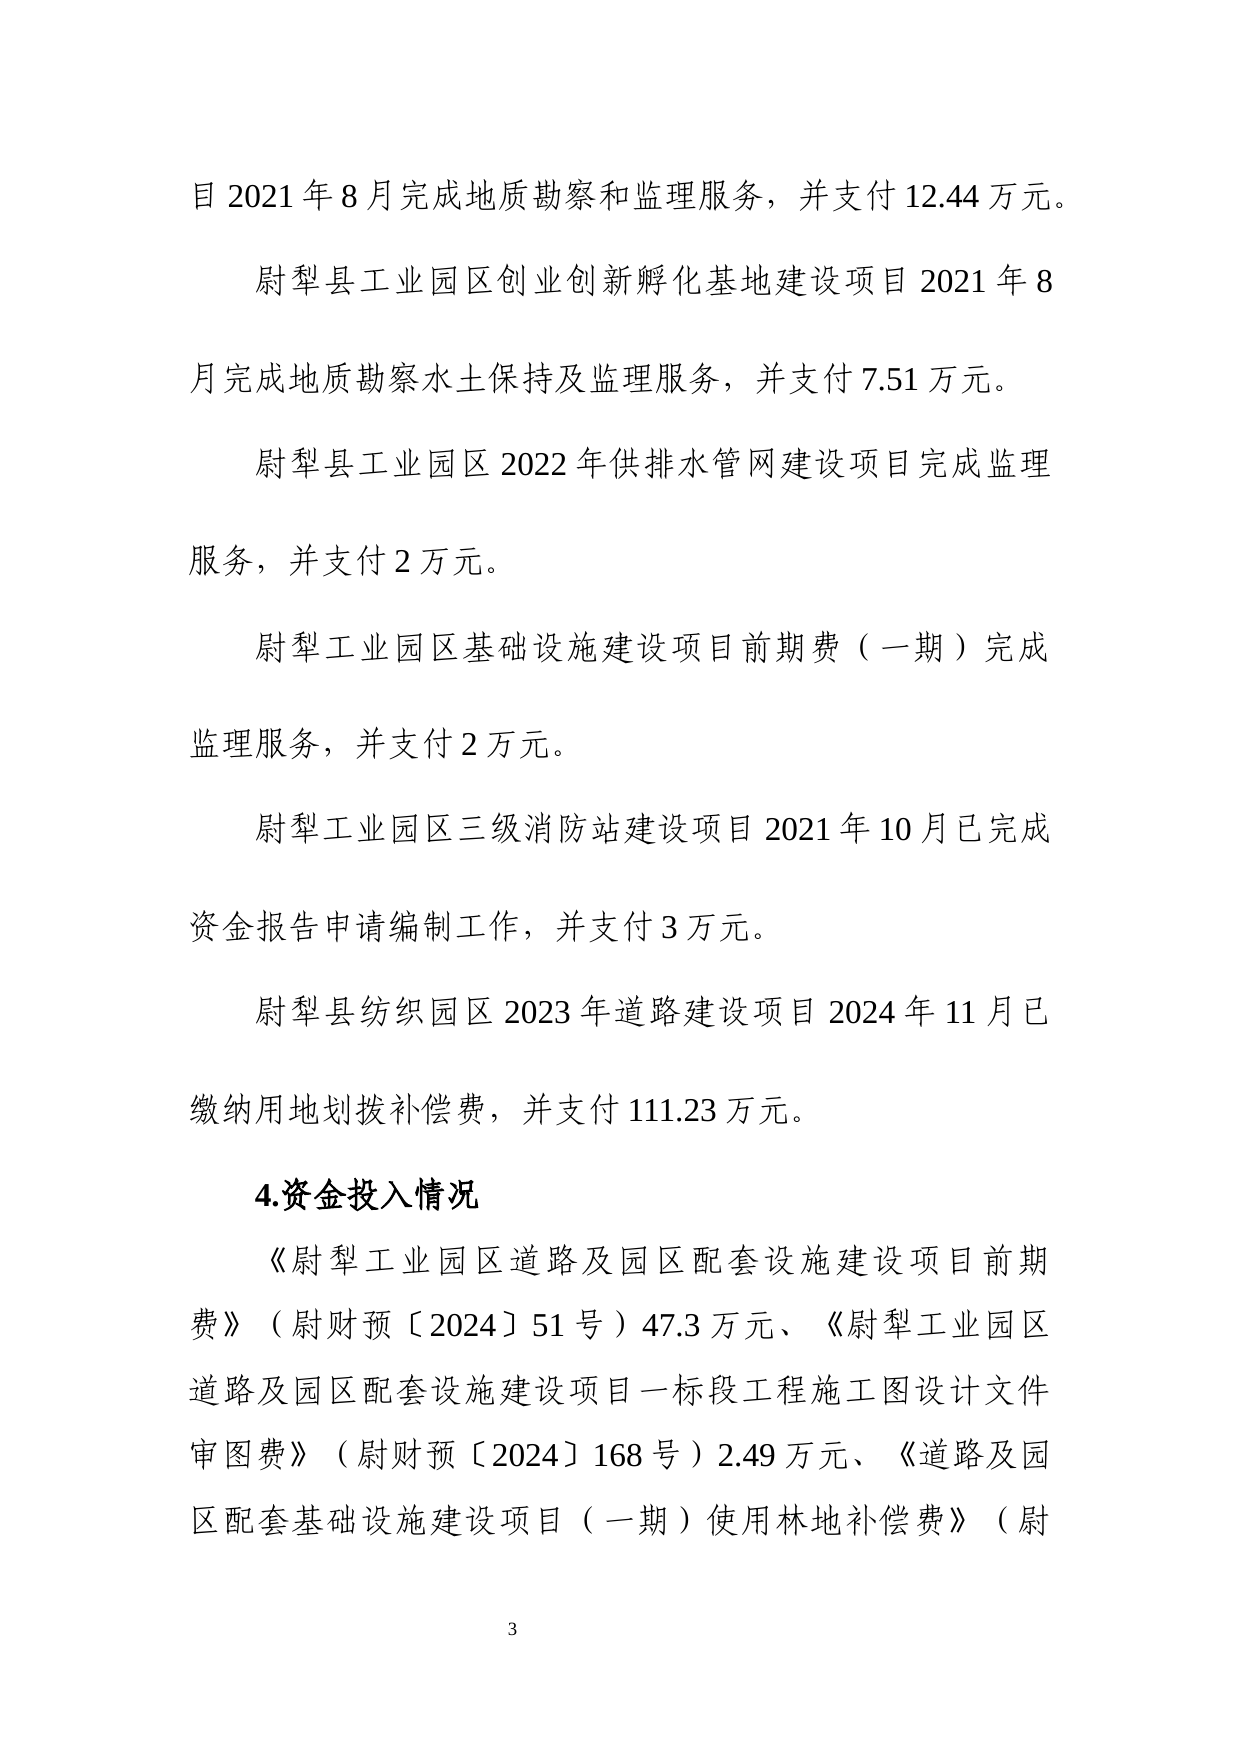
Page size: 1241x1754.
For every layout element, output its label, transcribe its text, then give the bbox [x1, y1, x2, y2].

text 尉犁县工业园区创业创新孵化基地建设项目2021年8月完成地质勘察水土保持及监理服务，并支付7.51万元。 [187, 247, 1053, 410]
text 尉犁工业园区三级消防站建设项目2021年10月已完成资金报告申请编制工作，并支付3万元。 [187, 795, 1053, 958]
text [187, 162, 1053, 227]
text 4.资金投入情况 [187, 1161, 1053, 1226]
text 尉犁工业园区基础设施建设项目前期费（一期）完成监理服务，并支付2万元。 [187, 613, 1053, 775]
text 尉犁县纺织园区2023年道路建设项目2024年11月已缴纳用地划拨补偿费，并支付111.23万元。 [187, 978, 1053, 1141]
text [187, 1226, 1053, 1551]
text 尉犁县工业园区2022年供排水管网建设项目完成监理服务，并支付2万元。 [187, 430, 1053, 592]
